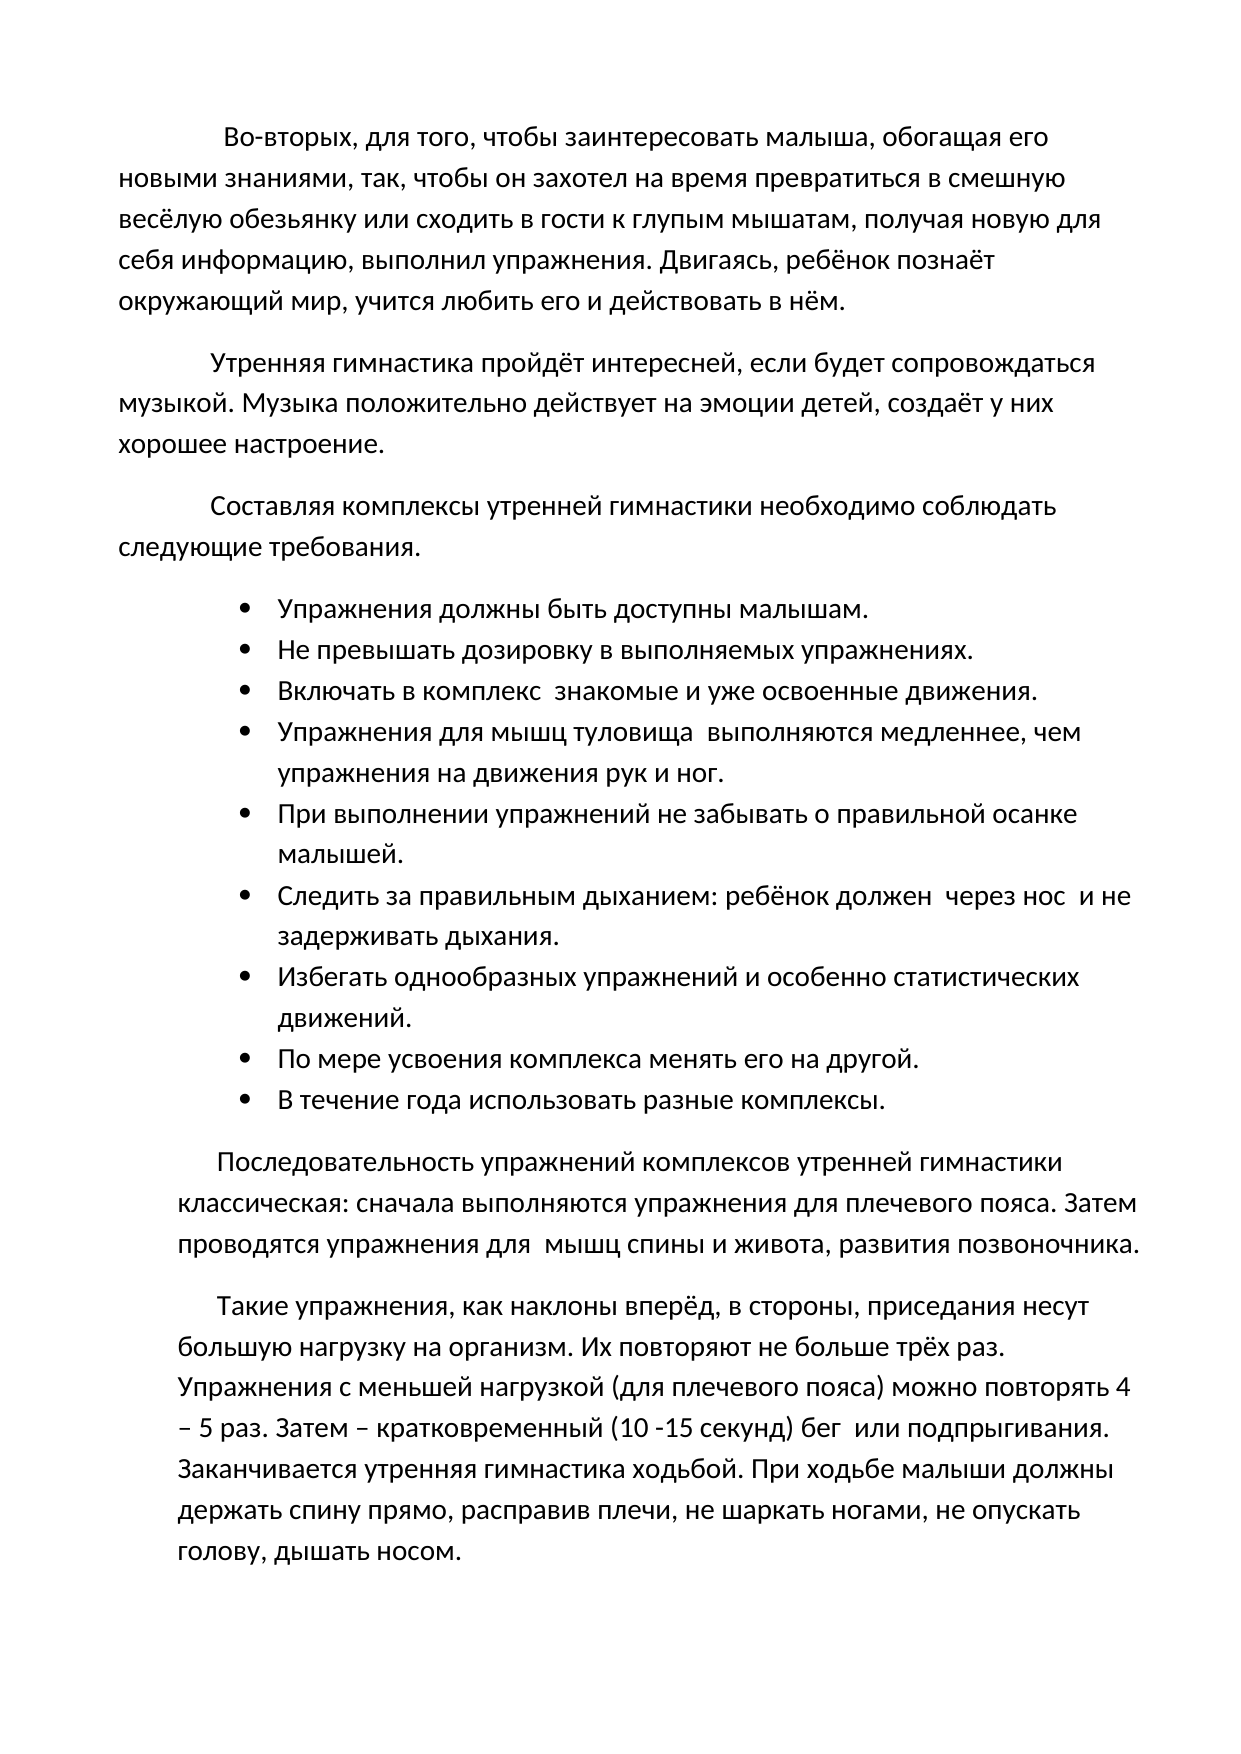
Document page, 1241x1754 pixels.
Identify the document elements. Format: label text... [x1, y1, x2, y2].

list Избегать однообразных упражнений и особенно статистических движений. [240, 958, 1152, 1035]
list Упражнения для мышц туловища выполняются медленнее, чем упражнения на движения рук и ног. [240, 713, 1152, 789]
list При выполнении упражнений не забывать о правильной осанке малышей. [240, 795, 1152, 871]
text Во-вторых, для того, чтобы заинтересовать малыша, обогащая его новыми знаниями, так, чтобы он захотел на время превратиться в смешную весёлую обезьянку или сходить в гости к глупым мышатам, получая новую для себя информацию, выполнил упражнения. Двигаясь, ребёнок познаёт окружающий мир, учится любить его и действовать в нём. [118, 118, 1152, 317]
list В течение года использовать разные комплексы. [240, 1081, 1152, 1117]
list Следить за правильным дыханием: ребёнок должен через нос и не задерживать дыхания. [240, 877, 1152, 953]
list По мере усвоения комплекса менять его на другой. [240, 1040, 1152, 1076]
text Такие упражнения, как наклоны вперёд, в стороны, приседания несут большую нагрузку на организм. Их повторяют не больше трёх раз. Упражнения с меньшей нагрузкой (для плечевого пояса) можно повторять 4 – 5 раз. Затем – кратковременный (10 -15 секунд) бег или подпрыгивания. Заканчивается утренняя гимнастика ходьбой. При ходьбе малыши должны держать спину прямо, расправив плечи, не шаркать ногами, не опускать голову, дышать носом. [177, 1287, 1152, 1568]
text Последовательность упражнений комплексов утренней гимнастики классическая: сначала выполняются упражнения для плечевого пояса. Затем проводятся упражнения для мышц спины и живота, развития позвоночника. [177, 1143, 1152, 1261]
text Утренняя гимнастика пройдёт интересней, если будет сопровождаться музыкой. Музыка положительно действует на эмоции детей, создаёт у них хорошее настроение. [118, 344, 1152, 461]
list Включать в комплекс знакомые и уже освоенные движения. [240, 672, 1152, 707]
text Составляя комплексы утренней гимнастики необходимо соблюдать следующие требования. [118, 487, 1152, 564]
list Не превышать дозировку в выполняемых упражнениях. [240, 631, 1152, 667]
list Упражнения должны быть доступны малышам. [240, 590, 1152, 626]
